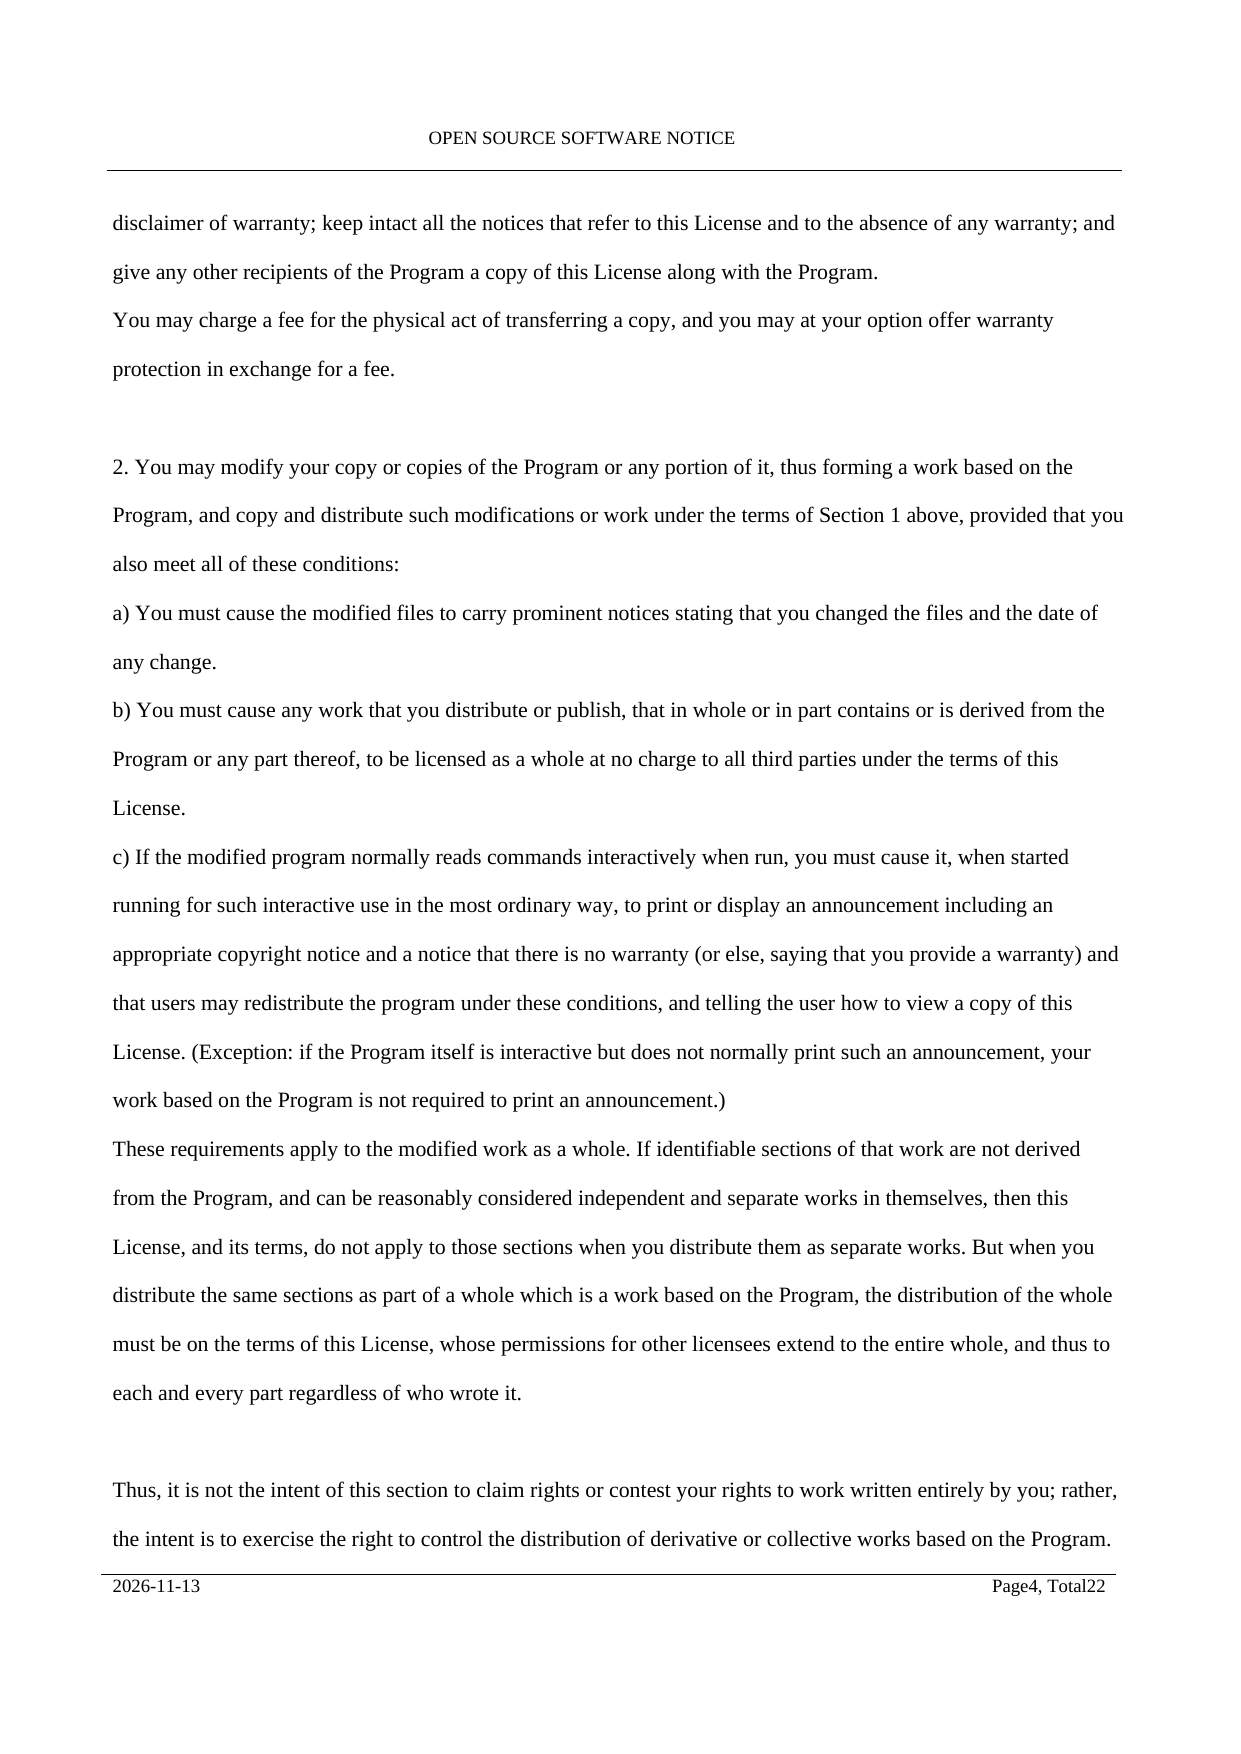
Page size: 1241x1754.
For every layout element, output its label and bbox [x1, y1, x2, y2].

text [112, 206, 1128, 1555]
